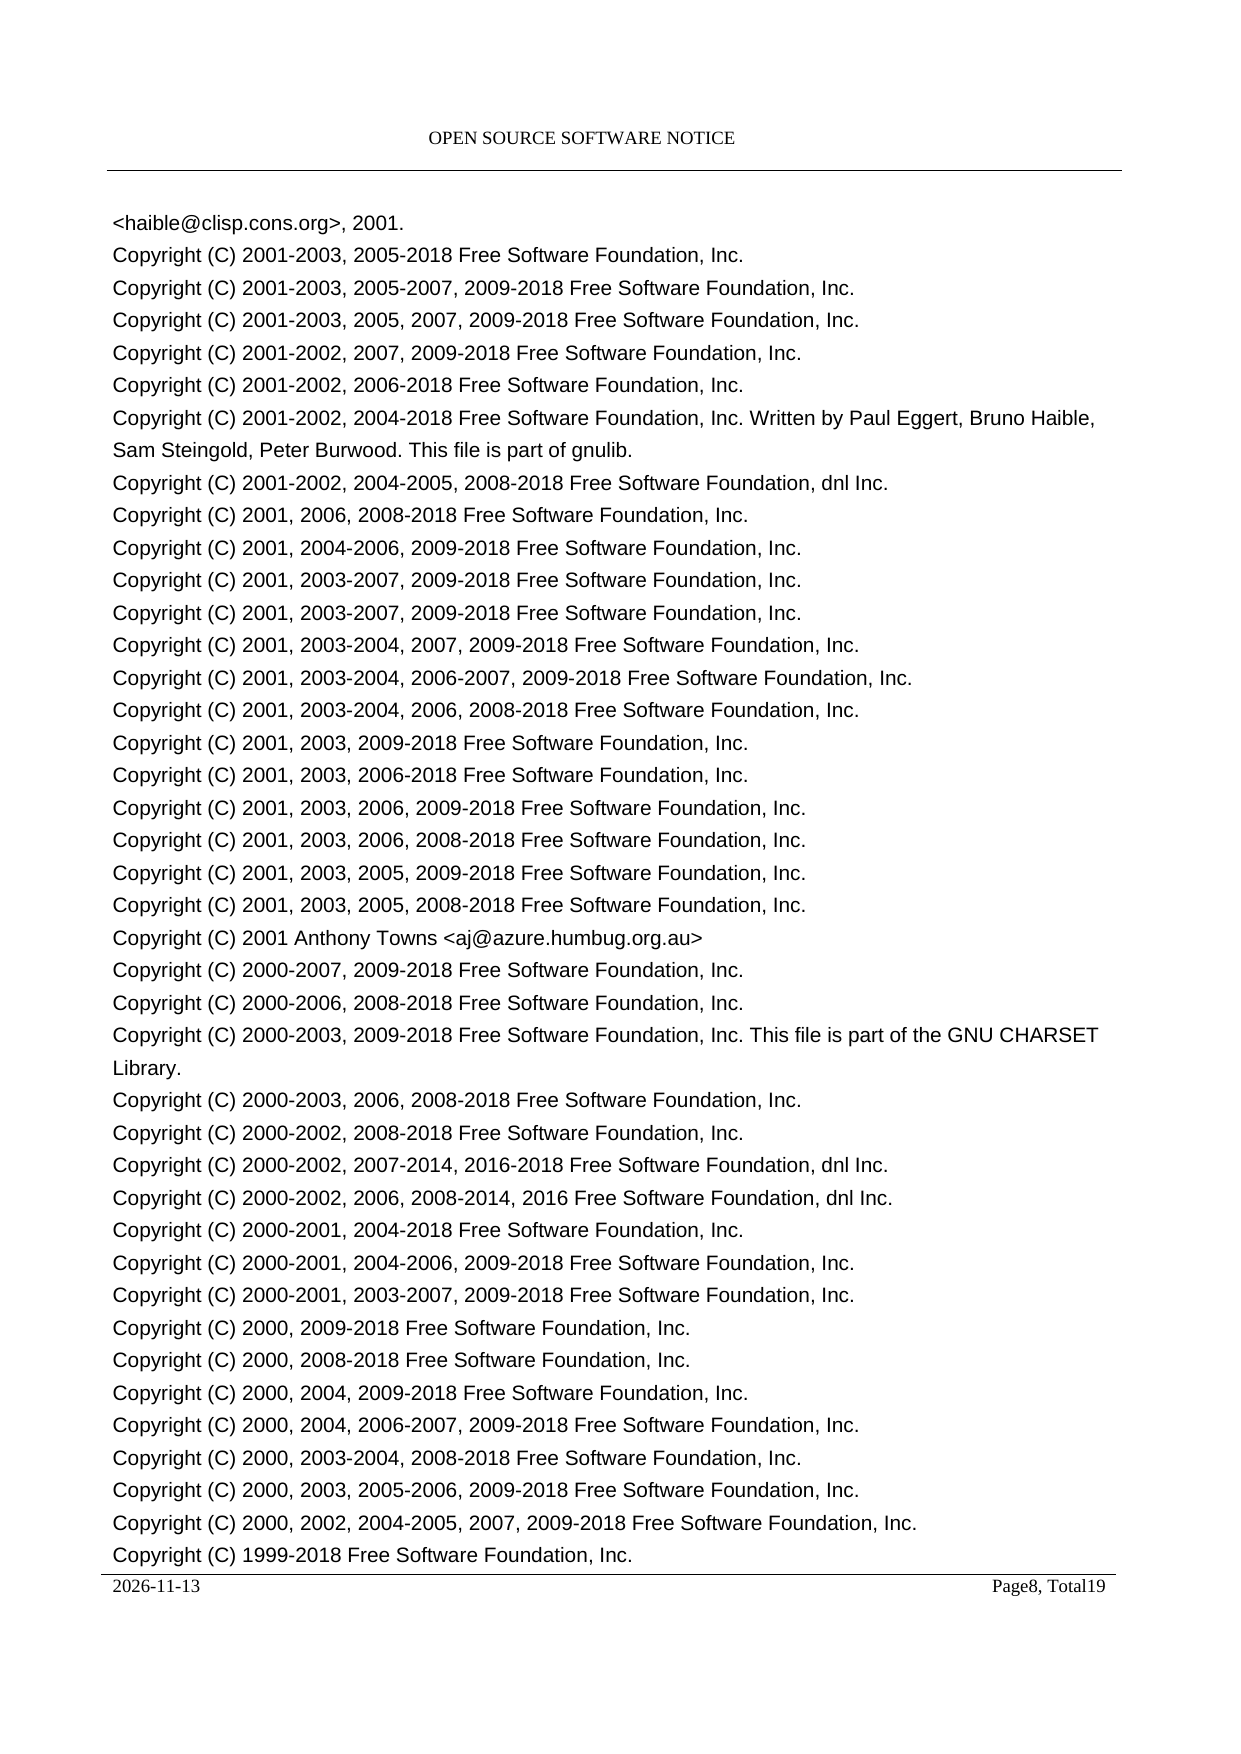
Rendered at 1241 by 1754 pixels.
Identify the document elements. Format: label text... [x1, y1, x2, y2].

text Copyright (C) 2000-2001, 2004-2018 Free Software Foundation, Inc. [112, 1214, 1128, 1246]
text Copyright (C) 2001 Anthony Towns <aj@azure.humbug.org.au> [112, 921, 1128, 954]
text Copyright (C) 2001-2002, 2004-2005, 2008-2018 Free Software Foundation, dnl Inc. [112, 466, 1128, 499]
text Copyright (C) 2000, 2004, 2006-2007, 2009-2018 Free Software Foundation, Inc. [112, 1409, 1128, 1441]
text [112, 206, 1128, 239]
text Copyright (C) 2000, 2003, 2005-2006, 2009-2018 Free Software Foundation, Inc. [112, 1474, 1128, 1506]
text Copyright (C) 2001-2002, 2006-2018 Free Software Foundation, Inc. [112, 369, 1128, 401]
text Copyright (C) 2001-2003, 2005, 2007, 2009-2018 Free Software Foundation, Inc. [112, 304, 1128, 336]
text Copyright (C) 2000-2003, 2006, 2008-2018 Free Software Foundation, Inc. [112, 1084, 1128, 1116]
text Copyright (C) 2000-2002, 2006, 2008-2014, 2016 Free Software Foundation, dnl Inc. [112, 1181, 1128, 1214]
text Copyright (C) 2001, 2003-2004, 2006, 2008-2018 Free Software Foundation, Inc. [112, 694, 1128, 726]
text Copyright (C) 2000-2006, 2008-2018 Free Software Foundation, Inc. [112, 986, 1128, 1019]
text Copyright (C) 2000, 2009-2018 Free Software Foundation, Inc. [112, 1311, 1128, 1344]
text Copyright (C) 2000-2003, 2009-2018 Free Software Foundation, Inc. This file is part of the GNU CHARSET Library. [112, 1019, 1128, 1084]
text Copyright (C) 2000-2001, 2004-2006, 2009-2018 Free Software Foundation, Inc. [112, 1246, 1128, 1279]
text Copyright (C) 2000-2002, 2008-2018 Free Software Foundation, Inc. [112, 1116, 1128, 1149]
text Copyright (C) 2000, 2004, 2009-2018 Free Software Foundation, Inc. [112, 1376, 1128, 1409]
text Copyright (C) 2001, 2003, 2006, 2008-2018 Free Software Foundation, Inc. [112, 824, 1128, 856]
text Copyright (C) 2001-2003, 2005-2018 Free Software Foundation, Inc. [112, 239, 1128, 271]
text Copyright (C) 2001, 2003, 2006, 2009-2018 Free Software Foundation, Inc. [112, 791, 1128, 824]
text Copyright (C) 2001, 2004-2006, 2009-2018 Free Software Foundation, Inc. [112, 531, 1128, 564]
text Copyright (C) 2000, 2002, 2004-2005, 2007, 2009-2018 Free Software Foundation, Inc. [112, 1506, 1128, 1539]
text Copyright (C) 2001, 2003-2007, 2009-2018 Free Software Foundation, Inc. [112, 564, 1128, 596]
text Copyright (C) 2000, 2003-2004, 2008-2018 Free Software Foundation, Inc. [112, 1441, 1128, 1474]
text Copyright (C) 2001, 2003, 2005, 2009-2018 Free Software Foundation, Inc. [112, 856, 1128, 889]
text Copyright (C) 2001, 2006, 2008-2018 Free Software Foundation, Inc. [112, 499, 1128, 531]
text Copyright (C) 2001, 2003, 2009-2018 Free Software Foundation, Inc. [112, 726, 1128, 759]
text Copyright (C) 2000, 2008-2018 Free Software Foundation, Inc. [112, 1344, 1128, 1376]
text Copyright (C) 2001-2003, 2005-2007, 2009-2018 Free Software Foundation, Inc. [112, 271, 1128, 304]
text Copyright (C) 1999-2018 Free Software Foundation, Inc. [112, 1539, 1128, 1571]
text Copyright (C) 2001-2002, 2004-2018 Free Software Foundation, Inc. Written by Paul Eggert, Bruno Haible, Sam Steingold, Peter Burwood. This file is part of gnulib. [112, 401, 1128, 466]
text Copyright (C) 2001, 2003-2004, 2006-2007, 2009-2018 Free Software Foundation, Inc. [112, 661, 1128, 694]
text Copyright (C) 2001, 2003-2007, 2009-2018 Free Software Foundation, Inc. [112, 596, 1128, 629]
text Copyright (C) 2001, 2003, 2006-2018 Free Software Foundation, Inc. [112, 759, 1128, 791]
text Copyright (C) 2001-2002, 2007, 2009-2018 Free Software Foundation, Inc. [112, 336, 1128, 369]
text Copyright (C) 2000-2002, 2007-2014, 2016-2018 Free Software Foundation, dnl Inc. [112, 1149, 1128, 1181]
text Copyright (C) 2000-2001, 2003-2007, 2009-2018 Free Software Foundation, Inc. [112, 1279, 1128, 1311]
text Copyright (C) 2001, 2003, 2005, 2008-2018 Free Software Foundation, Inc. [112, 889, 1128, 921]
text Copyright (C) 2001, 2003-2004, 2007, 2009-2018 Free Software Foundation, Inc. [112, 629, 1128, 661]
text Copyright (C) 2000-2007, 2009-2018 Free Software Foundation, Inc. [112, 954, 1128, 986]
